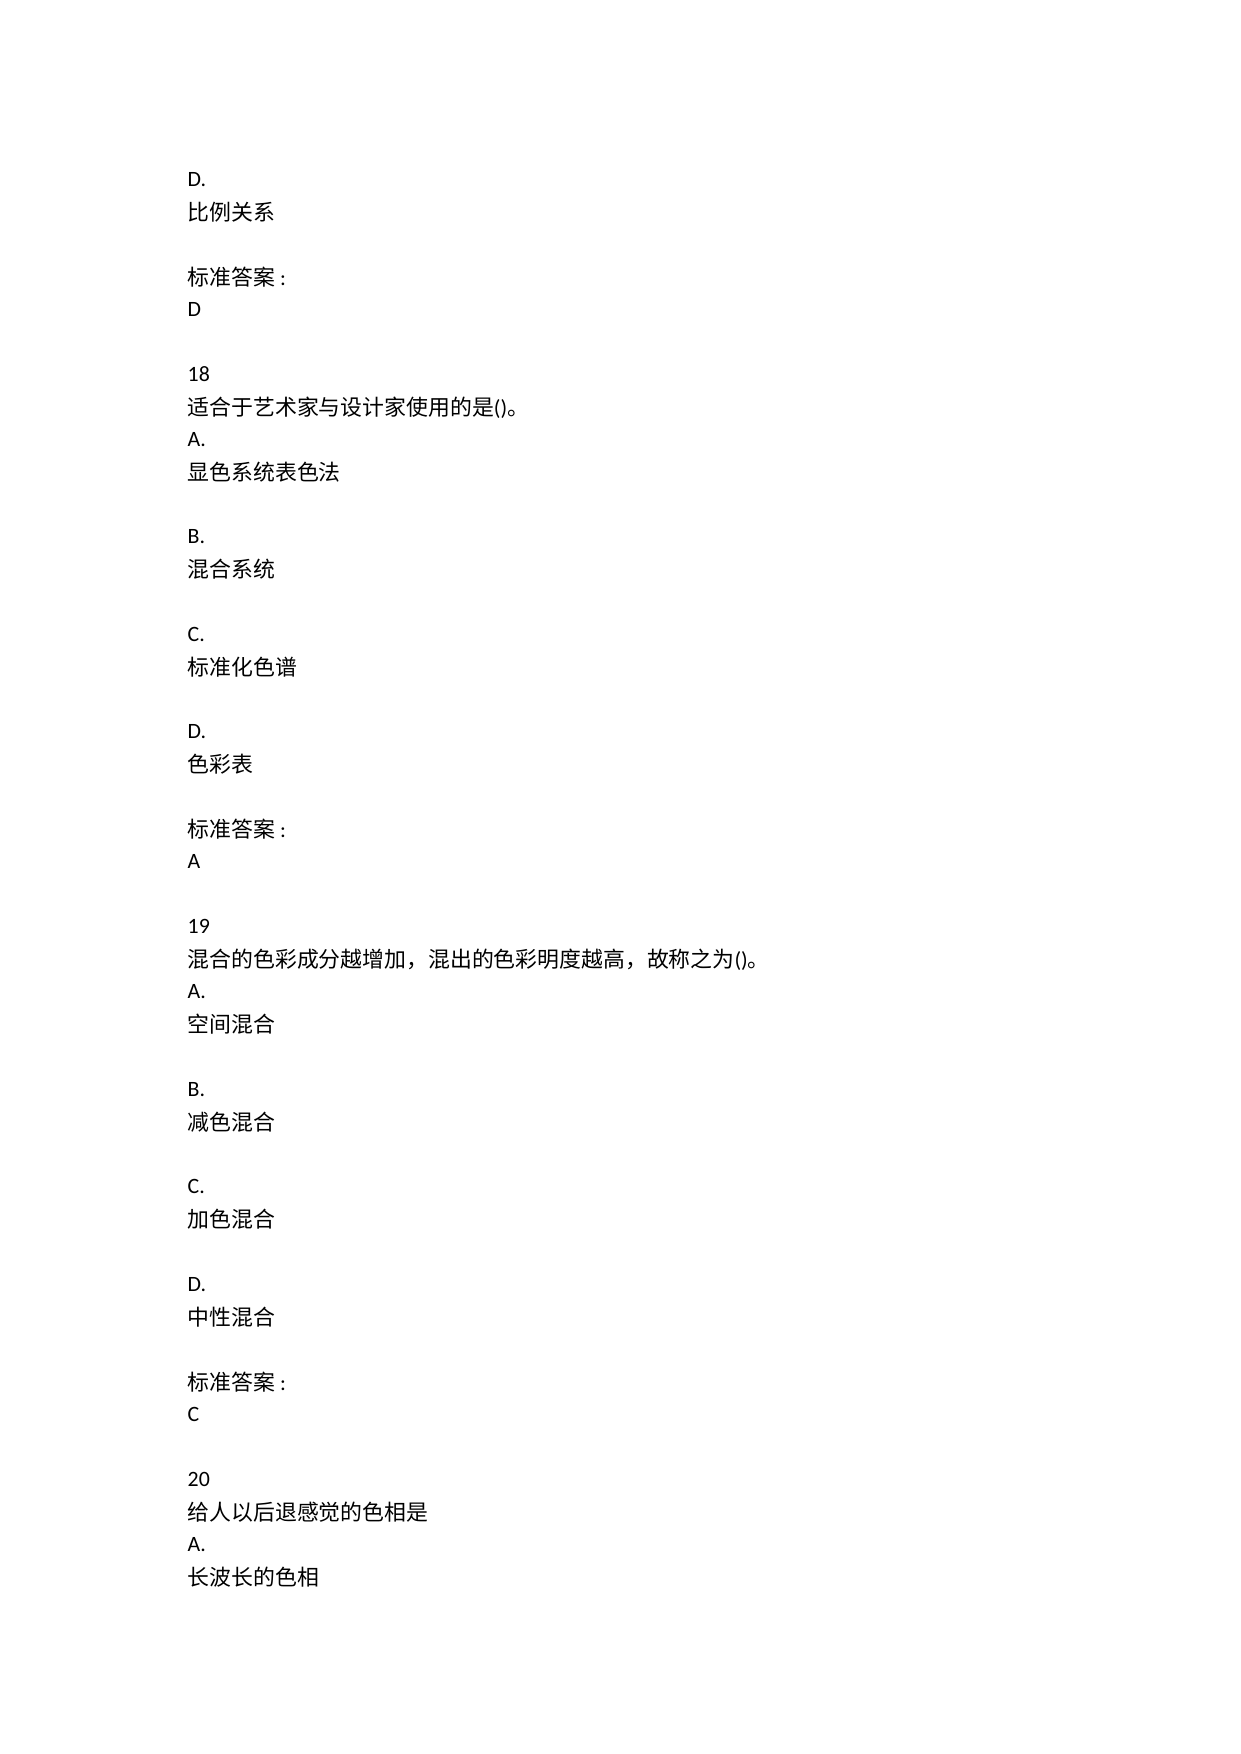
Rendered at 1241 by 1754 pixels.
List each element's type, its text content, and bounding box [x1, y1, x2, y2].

text D [187, 292, 1053, 324]
text 标准答案 : [187, 259, 1053, 292]
text 长波长的色相 [187, 1559, 1053, 1592]
text 比例关系 [187, 194, 1053, 227]
text 加色混合 [187, 1202, 1053, 1234]
text C [187, 1397, 1053, 1429]
text 色彩表 [187, 747, 1053, 779]
text 中性混合 [187, 1299, 1053, 1332]
text 19 [187, 909, 1053, 942]
text 20 [187, 1462, 1053, 1494]
text D. [187, 162, 1053, 194]
text 标准答案 : [187, 1364, 1053, 1397]
text 减色混合 [187, 1104, 1053, 1137]
text B. [187, 519, 1053, 552]
text 标准答案 : [187, 812, 1053, 844]
text 18 [187, 357, 1053, 389]
text A. [187, 974, 1053, 1007]
text D. [187, 1267, 1053, 1299]
text D. [187, 714, 1053, 747]
text 给人以后退感觉的色相是 [187, 1494, 1053, 1527]
text 适合于艺术家与设计家使用的是()。 [187, 389, 1053, 422]
text 显色系统表色法 [187, 454, 1053, 487]
text A. [187, 422, 1053, 454]
text 混合的色彩成分越增加，混出的色彩明度越高，故称之为()。 [187, 942, 1053, 974]
text 混合系统 [187, 552, 1053, 584]
text C. [187, 617, 1053, 649]
text 空间混合 [187, 1007, 1053, 1039]
text B. [187, 1072, 1053, 1104]
text C. [187, 1169, 1053, 1202]
text 标准化色谱 [187, 649, 1053, 682]
text A [187, 844, 1053, 877]
text A. [187, 1527, 1053, 1559]
